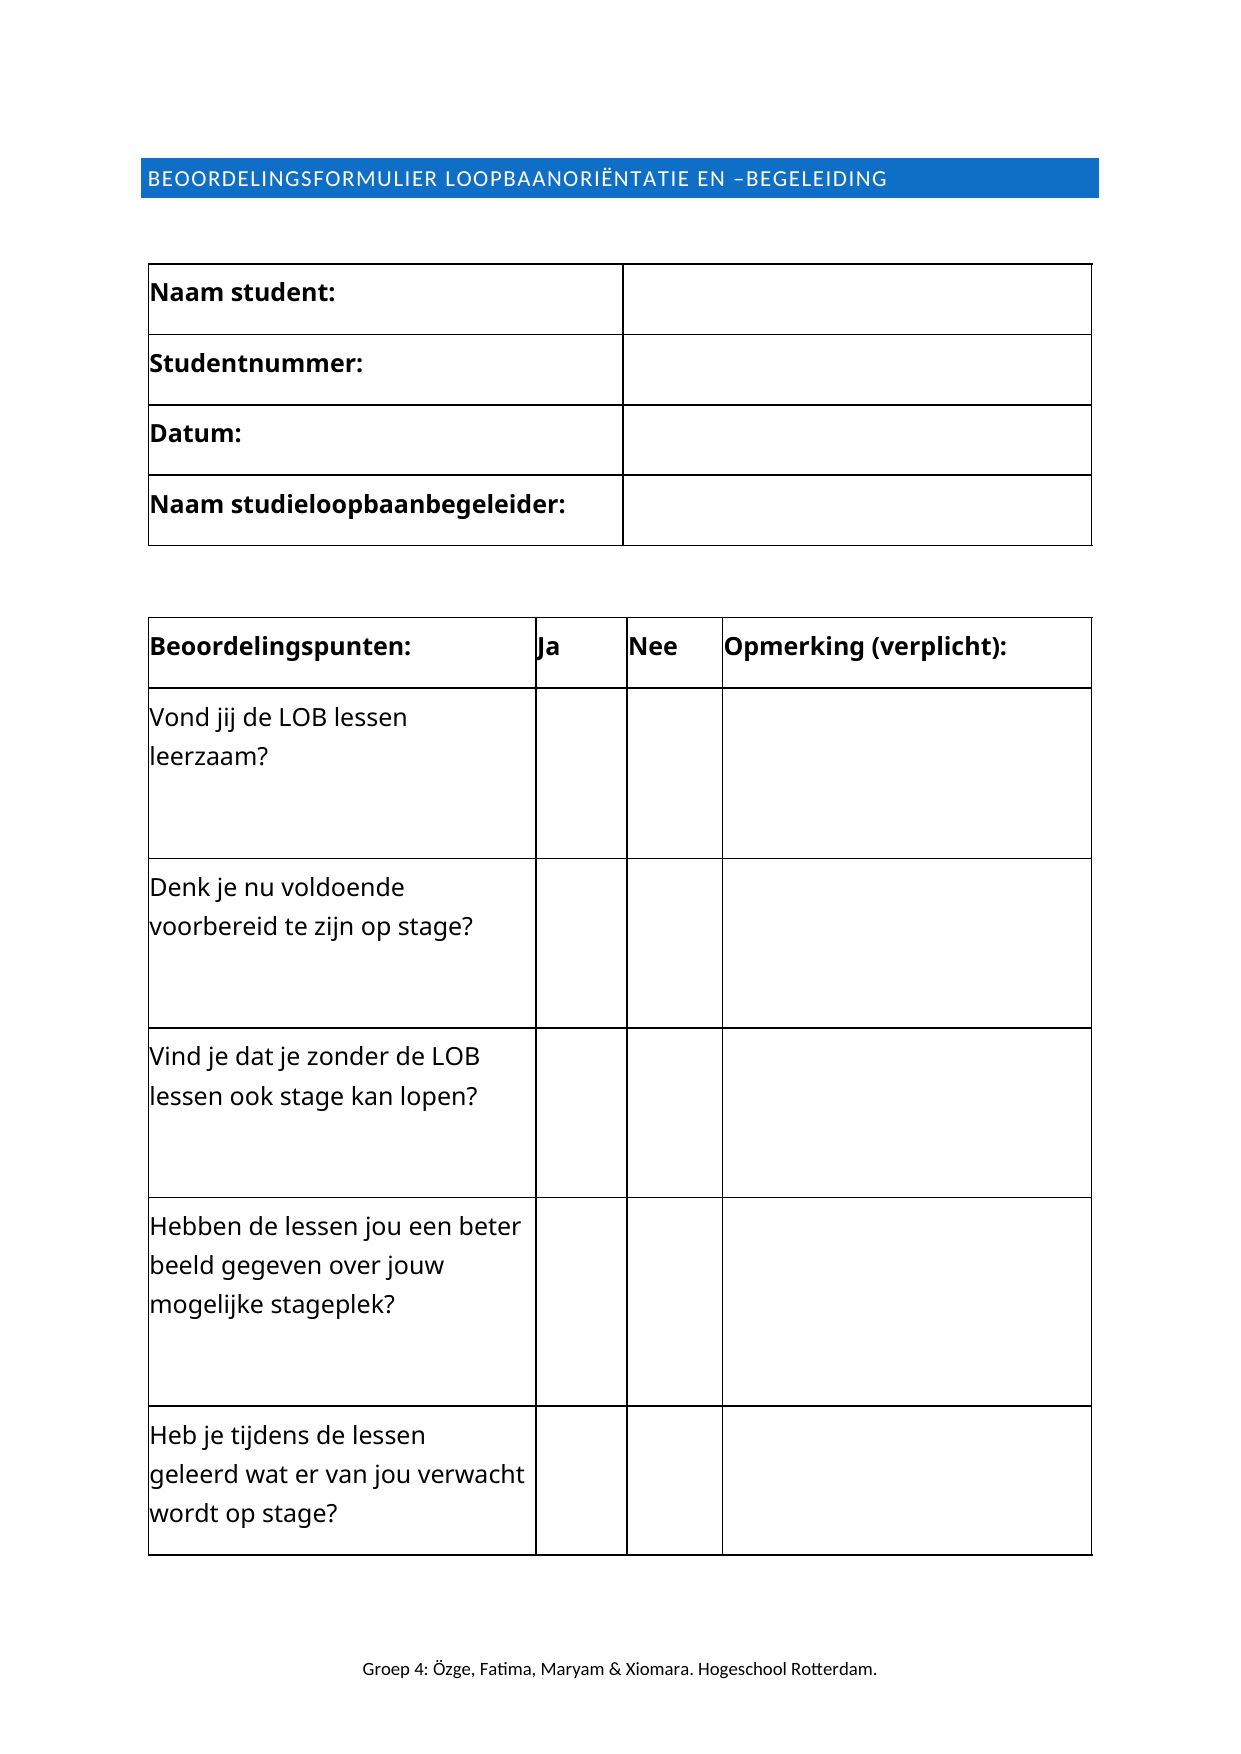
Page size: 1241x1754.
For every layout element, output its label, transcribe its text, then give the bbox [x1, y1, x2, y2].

table_header Ja [537, 618, 626, 687]
table_cell [537, 689, 626, 857]
table_header Opmerking (verplicht): [723, 618, 1091, 687]
table_cell Datum: [149, 406, 622, 474]
table_cell [628, 1198, 722, 1405]
table_header [624, 265, 1091, 333]
table_header Beoordelingspunten: [149, 618, 535, 687]
subtitle Beoordelingsformulier loopbaanoriëntatie en –begeleiding [148, 164, 1093, 192]
table_cell [624, 476, 1091, 545]
table_cell [537, 1407, 626, 1554]
table_cell [723, 689, 1091, 857]
table_cell Hebben de lessen jou een beter beeld gegeven over jouw mogelijke stageplek? [149, 1198, 535, 1405]
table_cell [149, 1407, 535, 1554]
table_cell Vond jij de LOB lessen leerzaam? [149, 689, 535, 857]
table_header Nee [628, 618, 722, 687]
table_cell [723, 1407, 1091, 1554]
table_cell [628, 689, 722, 857]
table_cell [537, 1198, 626, 1405]
table_cell Denk je nu voldoende voorbereid te zijn op stage? [149, 859, 535, 1027]
table_cell [537, 1029, 626, 1197]
table_cell [628, 859, 722, 1027]
table_cell [723, 1198, 1091, 1405]
table_header Naam student: [149, 265, 622, 333]
table_cell [628, 1029, 722, 1197]
table_cell [723, 1029, 1091, 1197]
table_cell [624, 335, 1091, 404]
table_cell Vind je dat je zonder de LOB lessen ook stage kan lopen? [149, 1029, 535, 1197]
table_cell [628, 1407, 722, 1554]
table_cell Naam studieloopbaanbegeleider: [149, 476, 622, 545]
table_cell [624, 406, 1091, 474]
table_cell [723, 859, 1091, 1027]
table_cell Studentnummer: [149, 335, 622, 404]
table_cell [537, 859, 626, 1027]
